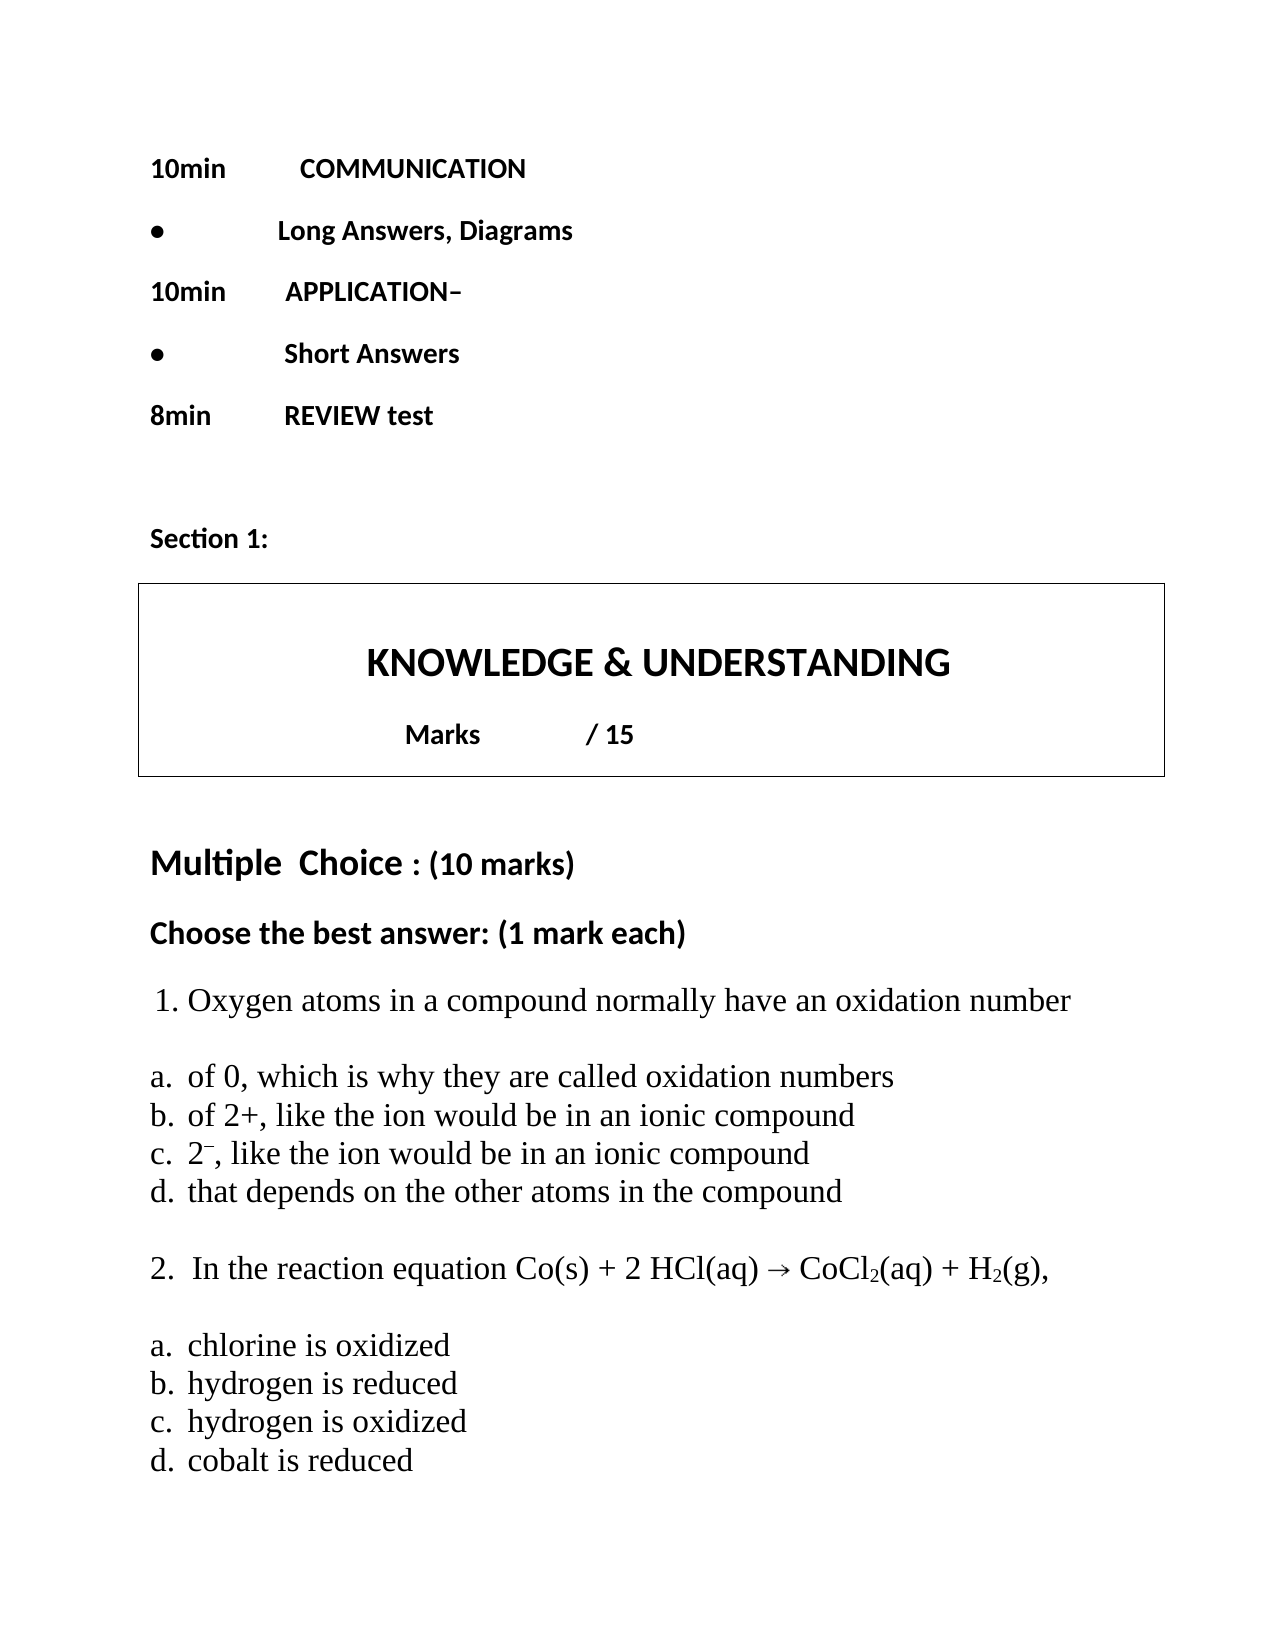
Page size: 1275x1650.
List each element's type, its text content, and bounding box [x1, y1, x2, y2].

text 1. Oxygen atoms in a compound normally have an oxidation number [37, 980, 1125, 1018]
text 10min COMMUNICATION [150, 150, 1125, 186]
table_header of 0, which is why they are called oxidation numbers [183, 1057, 1027, 1095]
picture [767, 1256, 791, 1280]
table_cell that depends on the other atoms in the compound [183, 1172, 1027, 1210]
table_cell b. [145, 1363, 183, 1402]
text • Long Answers, Diagrams [150, 212, 1125, 247]
table_cell 2–, like the ion would be in an ionic compound [183, 1133, 1027, 1172]
text Section 1: [150, 521, 1125, 556]
text 2. In the reaction equation Co(s) + 2 HCl(aq) CoCl2(aq) + H2(g), [150, 1248, 1125, 1287]
table_cell d. [145, 1172, 183, 1210]
table_header chlorine is oxidized [183, 1325, 1027, 1363]
text Choose the best answer: (1 mark each) [150, 912, 1125, 953]
table_header a. [145, 1325, 183, 1363]
table_cell d. [145, 1440, 183, 1478]
text 10min APPLICATION– [150, 273, 1125, 309]
text 8min REVIEW test [150, 397, 1125, 433]
table_header KNOWLEDGE & UNDERSTANDING Marks / 15 [139, 584, 1164, 776]
table_cell hydrogen is oxidized [183, 1402, 1027, 1440]
table_cell c. [145, 1402, 183, 1440]
table_cell of 2+, like the ion would be in an ionic compound [183, 1095, 1027, 1133]
table_cell c. [145, 1133, 183, 1172]
table_header a. [145, 1057, 183, 1095]
text Multiple Choice : (10 marks) [150, 839, 1125, 885]
text • Short Answers [150, 335, 1125, 371]
table_cell hydrogen is reduced [183, 1363, 1027, 1402]
table_cell cobalt is reduced [183, 1440, 1027, 1478]
table_cell b. [145, 1095, 183, 1133]
